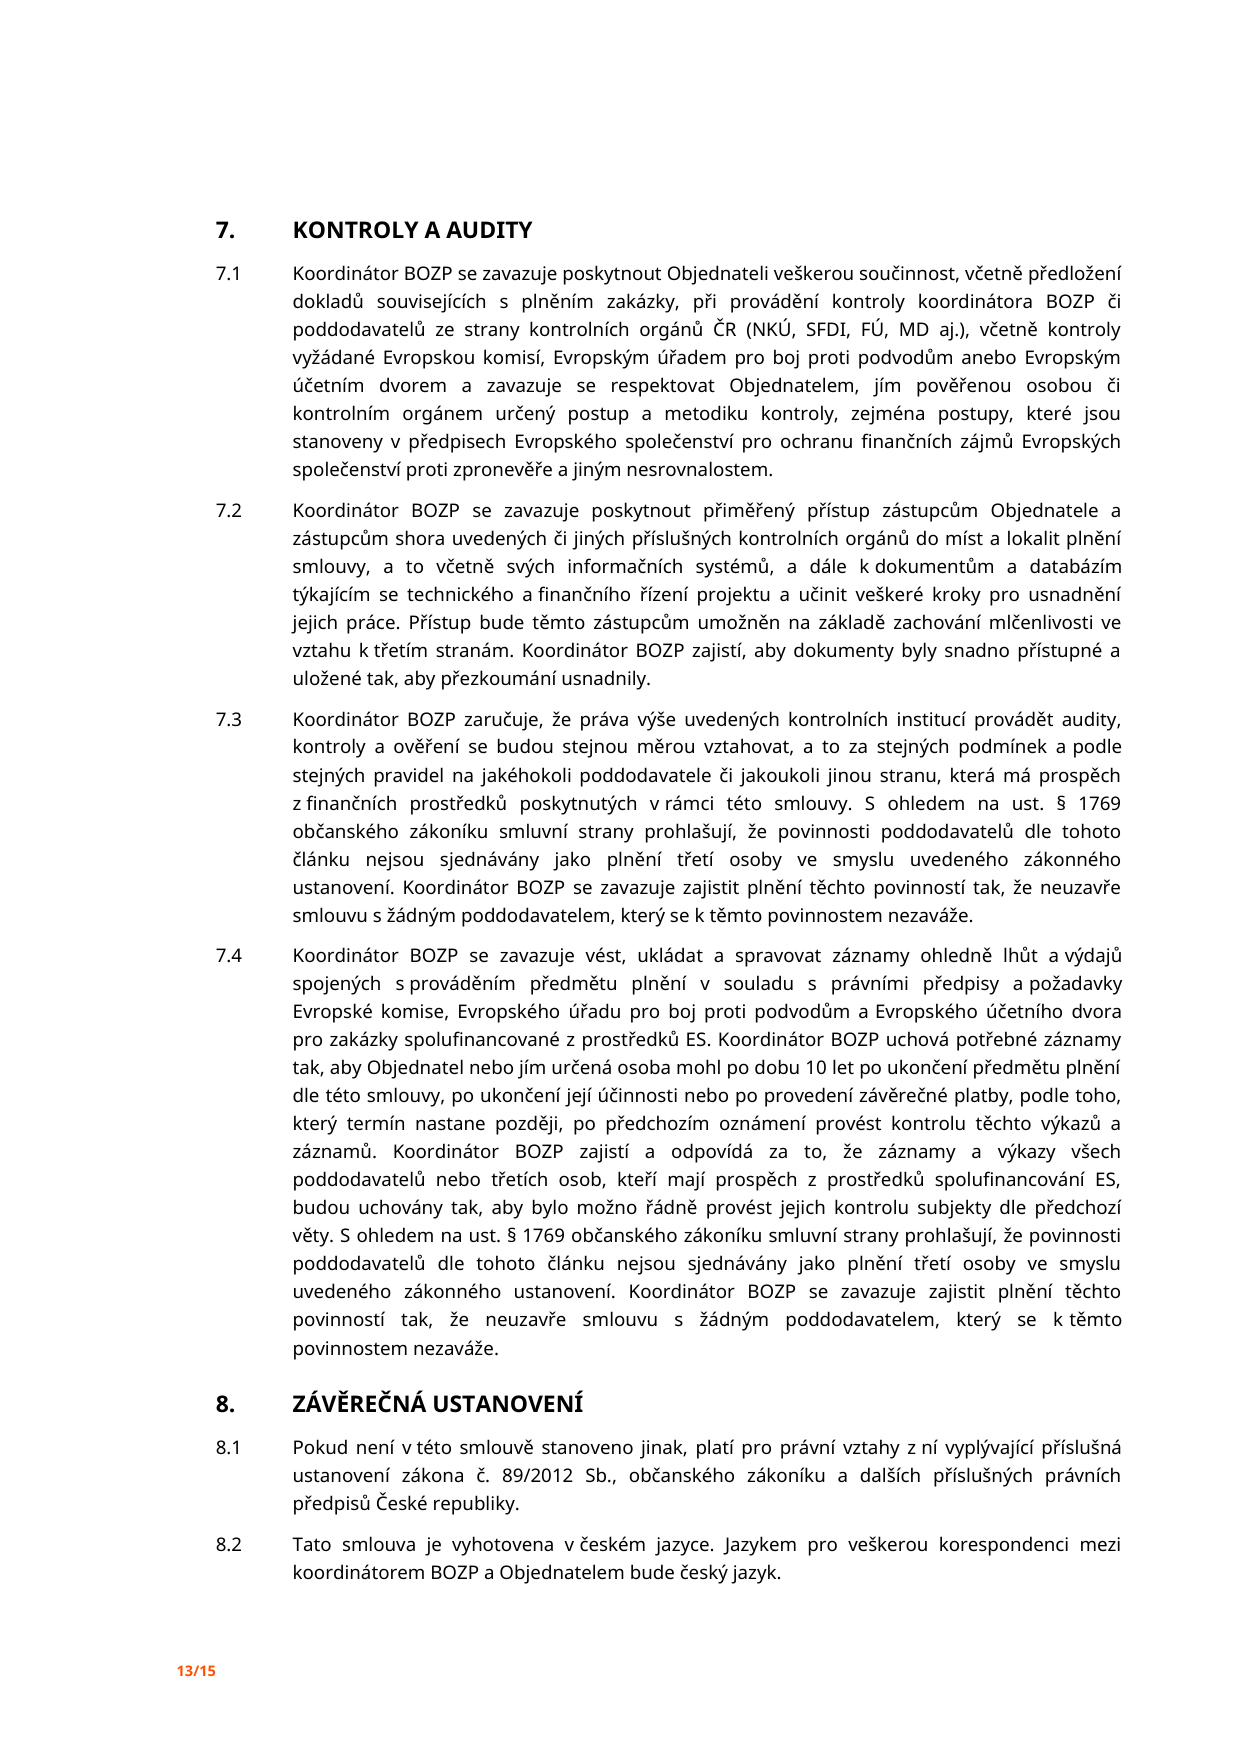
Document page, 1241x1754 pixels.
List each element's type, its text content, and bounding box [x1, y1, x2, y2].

list ZÁVĚREČNÁ USTANOVENÍ [216, 1388, 1122, 1419]
list Koordinátor BOZP se zavazuje poskytnout přiměřený přístup zástupcům Objednatele a zástupcům shora uvedených či jiných příslušných kontrolních orgánů do míst a lokalit plnění smlouvy, a to včetně svých informačních systémů, a dále k dokumentům a databázím týkajícím se technického a finančního řízení projektu a učinit veškeré kroky pro usnadnění jejich práce. Přístup bude těmto zástupcům umožněn na základě zachování mlčenlivosti ve vztahu k třetím stranám. Koordinátor BOZP zajistí, aby dokumenty byly snadno přístupné a uložené tak, aby přezkoumání usnadnily. [216, 497, 1122, 691]
list Koordinátor BOZP se zavazuje poskytnout Objednateli veškerou součinnost, včetně předložení dokladů souvisejících s plněním zakázky, při provádění kontroly koordinátora BOZP či poddodavatelů ze strany kontrolních orgánů ČR (NKÚ, SFDI, FÚ, MD aj.), včetně kontroly vyžádané Evropskou komisí, Evropským úřadem pro boj proti podvodům anebo Evropským účetním dvorem a zavazuje se respektovat Objednatelem, jím pověřenou osobou či kontrolním orgánem určený postup a metodiku kontroly, zejména postupy, které jsou stanoveny v předpisech Evropského společenství pro ochranu finančních zájmů Evropských společenství proti zpronevěře a jiným nesrovnalostem. [216, 261, 1122, 482]
list KONTROLY A AUDITY [216, 214, 1122, 245]
list Koordinátor BOZP zaručuje, že práva výše uvedených kontrolních institucí provádět audity, kontroly a ověření se budou stejnou měrou vztahovat, a to za stejných podmínek a podle stejných pravidel na jakéhokoli poddodavatele či jakoukoli jinou stranu, která má prospěch z finančních prostředků poskytnutých v rámci této smlouvy. S ohledem na ust. § 1769 občanského zákoníku smluvní strany prohlašují, že povinnosti poddodavatelů dle tohoto článku nejsou sjednávány jako plnění třetí osoby ve smyslu uvedeného zákonného ustanovení. Koordinátor BOZP se zavazuje zajistit plnění těchto povinností tak, že neuzavře smlouvu s žádným poddodavatelem, který se k těmto povinnostem nezaváže. [216, 706, 1122, 927]
list Tato smlouva je vyhotovena v českém jazyce. Jazykem pro veškerou korespondenci mezi koordinátorem BOZP a Objednatelem bude český jazyk. [216, 1531, 1122, 1585]
list Pokud není v této smlouvě stanoveno jinak, platí pro právní vztahy z ní vyplývající příslušná ustanovení zákona č. 89/2012 Sb., občanského zákoníku a dalších příslušných právních předpisů České republiky. [216, 1435, 1122, 1516]
list Koordinátor BOZP se zavazuje vést, ukládat a spravovat záznamy ohledně lhůt a výdajů spojených s prováděním předmětu plnění v souladu s právními předpisy a požadavky Evropské komise, Evropského úřadu pro boj proti podvodům a Evropského účetního dvora pro zakázky spolufinancované z prostředků ES. Koordinátor BOZP uchová potřebné záznamy tak, aby Objednatel nebo jím určená osoba mohl po dobu 10 let po ukončení předmětu plnění dle této smlouvy, po ukončení její účinnosti nebo po provedení závěrečné platby, podle toho, který termín nastane později, po předchozím oznámení provést kontrolu těchto výkazů a záznamů. Koordinátor BOZP zajistí a odpovídá za to, že záznamy a výkazy všech poddodavatelů nebo třetích osob, kteří mají prospěch z prostředků spolufinancování ES, budou uchovány tak, aby bylo možno řádně provést jejich kontrolu subjekty dle předchozí věty. S ohledem na ust. § 1769 občanského zákoníku smluvní strany prohlašují, že povinnosti poddodavatelů dle tohoto článku nejsou sjednávány jako plnění třetí osoby ve smyslu uvedeného zákonného ustanovení. Koordinátor BOZP se zavazuje zajistit plnění těchto povinností tak, že neuzavře smlouvu s žádným poddodavatelem, který se k těmto povinnostem nezaváže. [216, 942, 1122, 1360]
